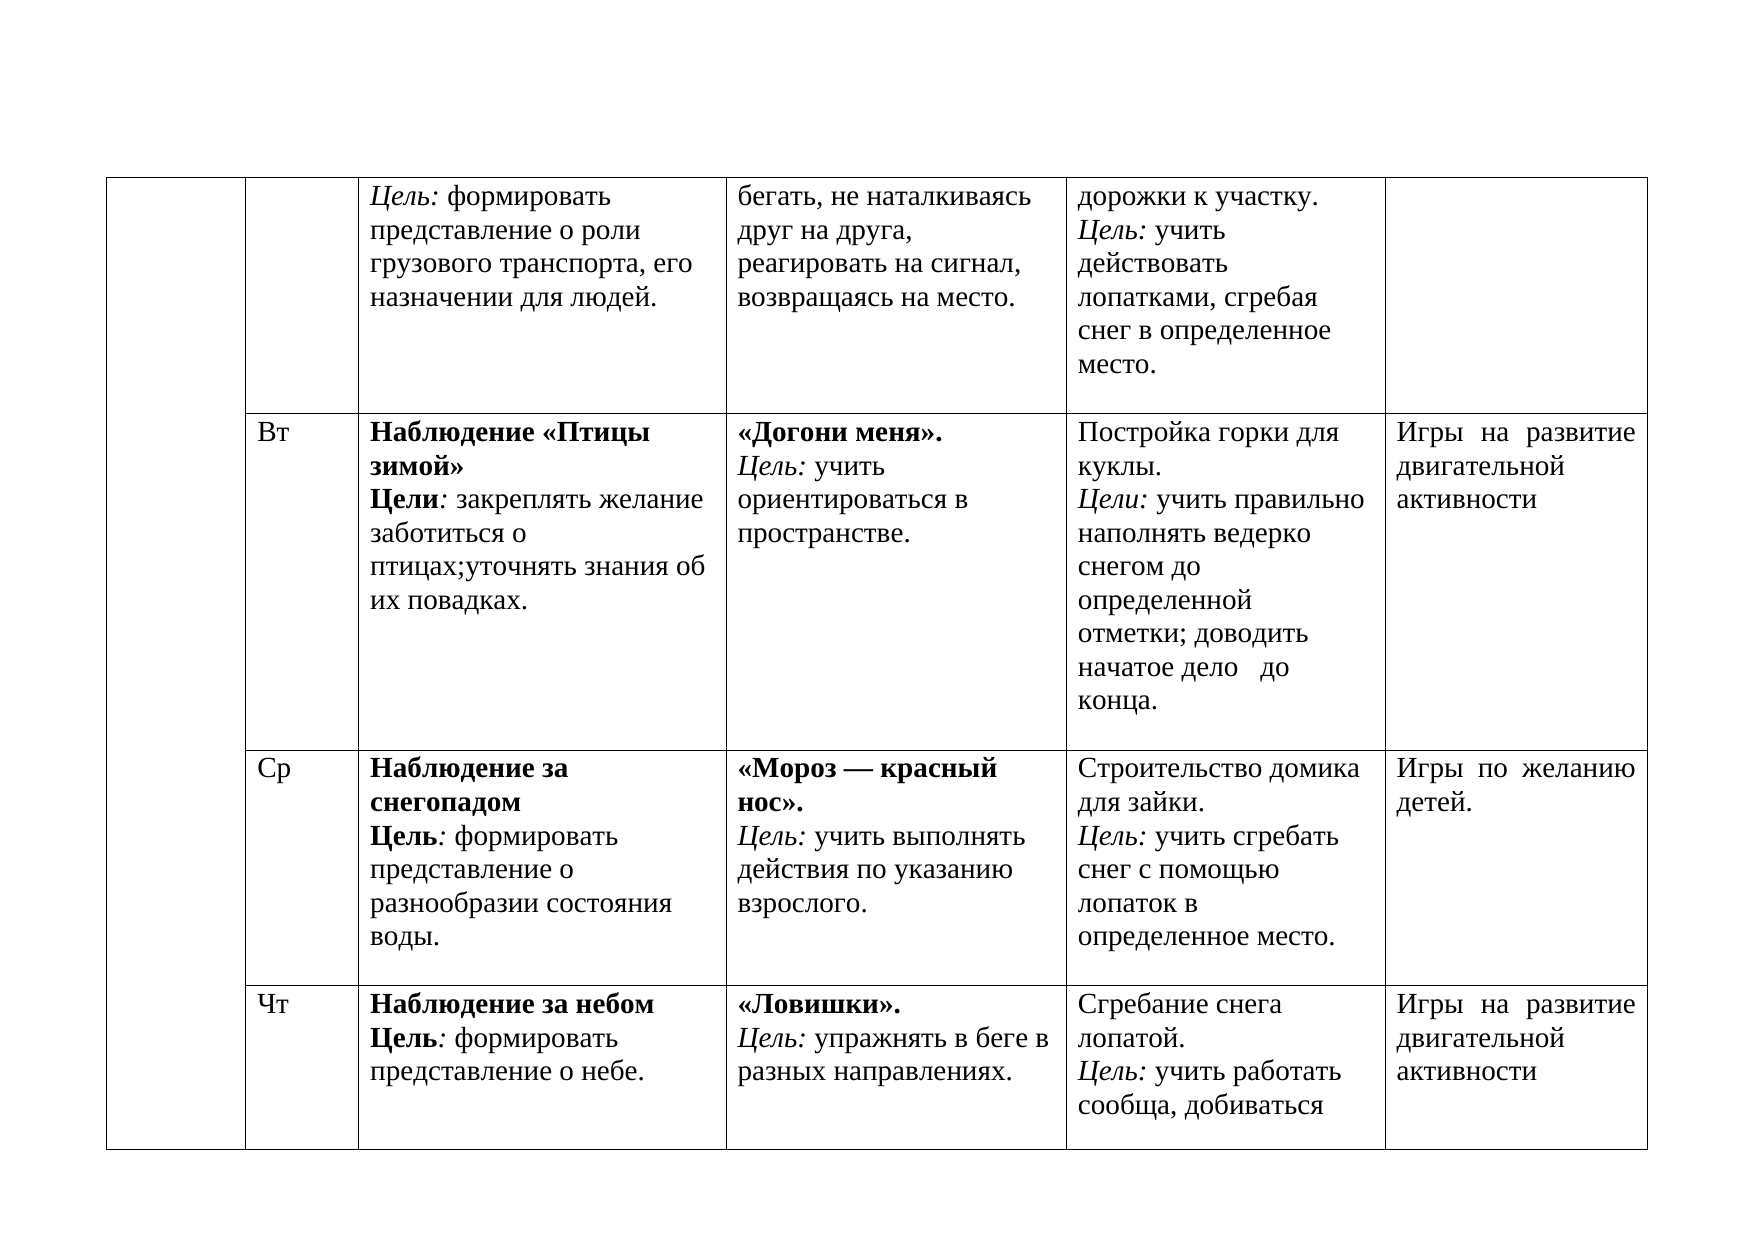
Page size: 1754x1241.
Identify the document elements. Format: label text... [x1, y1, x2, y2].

table_cell Пн [246, 178, 358, 413]
table_cell «Догони меня». Цель: учить ориентироваться в пространстве. [727, 414, 1066, 749]
table_cell Строительство домика для зайки. Цель: учить сгребать снег с помощью лопаток в определенное место. [1067, 751, 1385, 985]
table_cell «Птичка в гнездышке». Цель: учить свободно бегать, не наталкиваясь друг на друга, peaгировать на сигнал, возвращаясь на место. [727, 178, 1066, 413]
table_cell Сооружение снежных валов, расчистка дорожки к участку. Цель: учить действовать лопатками, сгребая снег в определенное место. [1067, 178, 1385, 413]
table_cell Вт [246, 414, 358, 749]
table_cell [727, 986, 1066, 1149]
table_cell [1067, 986, 1385, 1149]
table_cell [107, 178, 245, 1149]
table_cell Наблюдение за грузовым транспортом Цель: формировать представление о роли грузового транспорта, его назначении для людей. [359, 178, 726, 413]
table_cell Чт [246, 986, 358, 1149]
table_cell Постройка горки для куклы. Цели: учить правильно наполнять ведерко снегом до определенной отметки; доводить начатое дело до конца. [1067, 414, 1385, 749]
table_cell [1386, 986, 1647, 1149]
table_cell Наблюдение «Птицы зимой» Цели: закреплять желание заботиться о птицах;уточнять знания об их повадках. [359, 414, 726, 749]
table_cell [1386, 178, 1647, 413]
table_cell Ср [246, 751, 358, 985]
table_cell «Мороз — красный нос». Цель: учить выполнять действия по указанию взрослого. [727, 751, 1066, 985]
table_cell Игры на развитие двигательной активности [1386, 414, 1647, 749]
table_cell Игры по желанию детей. [1386, 751, 1647, 985]
